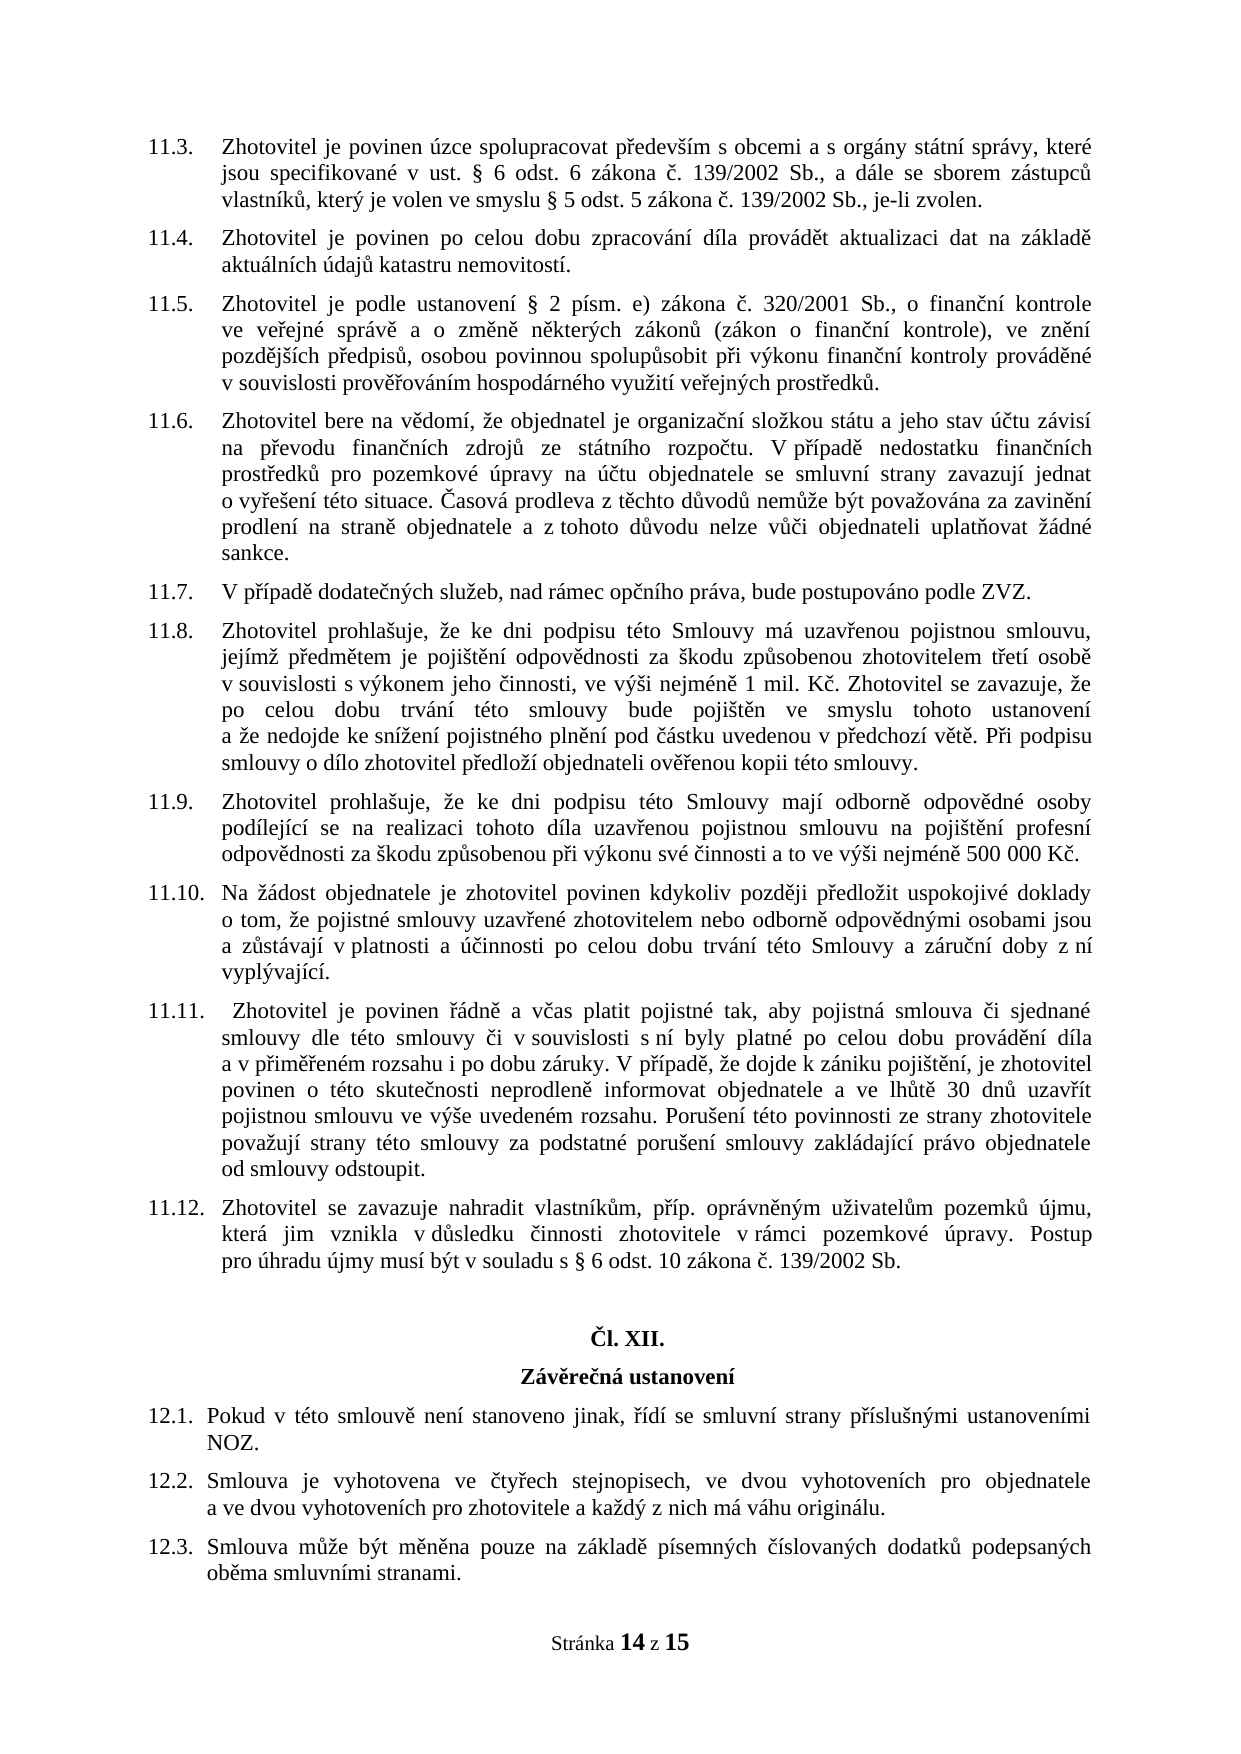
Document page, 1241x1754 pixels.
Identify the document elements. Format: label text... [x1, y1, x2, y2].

list Smlouva může být měněna pouze na základě písemných číslovaných dodatků podepsaných oběma smluvními stranami. [148, 1533, 1093, 1585]
list Zhotovitel prohlašuje, že ke dni podpisu této Smlouvy má uzavřenou pojistnou smlouvu, jejímž předmětem je pojištění odpovědnosti za škodu způsobenou zhotovitelem třetí osobě v souvislosti s výkonem jeho činnosti, ve výši nejméně 1 mil. Kč. Zhotovitel se zavazuje, že po celou dobu trvání této smlouvy bude pojištěn ve smyslu tohoto ustanovení a že nedojde ke snížení pojistného plnění pod částku uvedenou v předchozí větě. Při podpisu smlouvy o dílo zhotovitel předloží objednateli ověřenou kopii této smlouvy. [148, 617, 1093, 775]
list Na žádost objednatele je zhotovitel povinen kdykoliv později předložit uspokojivé doklady o tom, že pojistné smlouvy uzavřené zhotovitelem nebo odborně odpovědnými osobami jsou a zůstávají v platnosti a účinnosti po celou dobu trvání této Smlouvy a záruční doby z ní vyplývající. [148, 879, 1093, 985]
list Zhotovitel prohlašuje, že ke dni podpisu této Smlouvy mají odborně odpovědné osoby podílející se na realizaci tohoto díla uzavřenou pojistnou smlouvu na pojištění profesní odpovědnosti za škodu způsobenou při výkonu své činnosti a to ve výši nejméně 500 000 Kč. [148, 788, 1093, 867]
subtitle Čl. XII. [162, 1324, 1093, 1351]
list V případě dodatečných služeb, nad rámec opčního práva, bude postupováno podle ZVZ. [148, 578, 1093, 604]
list Zhotovitel se zavazuje nahradit vlastníkům, příp. oprávněným uživatelům pozemků újmu, která jim vznikla v důsledku činnosti zhotovitele v rámci pozemkové úpravy. Postup pro úhradu újmy musí být v souladu s § 6 odst. 10 zákona č. 139/2002 Sb. [148, 1194, 1093, 1273]
list Zhotovitel je povinen úzce spolupracovat především s obcemi a s orgány státní správy, které jsou specifikované v ust. § 6 odst. 6 zákona č. 139/2002 Sb., a dále se sborem zástupců vlastníků, který je volen ve smyslu § 5 odst. 5 zákona č. 139/2002 Sb., je-li zvolen. [148, 133, 1093, 212]
list Zhotovitel je podle ustanovení § 2 písm. e) zákona č. 320/2001 Sb., o finanční kontrole ve veřejné správě a o změně některých zákonů (zákon o finanční kontrole), ve znění pozdějších předpisů, osobou povinnou spolupůsobit při výkonu finanční kontroly prováděné v souvislosti prověřováním hospodárného využití veřejných prostředků. [148, 290, 1093, 395]
list Zhotovitel je povinen řádně a včas platit pojistné tak, aby pojistná smlouva či sjednané smlouvy dle této smlouvy či v souvislosti s ní byly platné po celou dobu provádění díla a v přiměřeném rozsahu i po dobu záruky. V případě, že dojde k zániku pojištění, je zhotovitel povinen o této skutečnosti neprodleně informovat objednatele a ve lhůtě 30 dnů uzavřít pojistnou smlouvu ve výše uvedeném rozsahu. Porušení této povinnosti ze strany zhotovitele považují strany této smlouvy za podstatné porušení smlouvy zakládající právo objednatele od smlouvy odstoupit. [148, 997, 1093, 1182]
list Smlouva je vyhotovena ve čtyřech stejnopisech, ve dvou vyhotoveních pro objednatele a ve dvou vyhotoveních pro zhotovitele a každý z nich má váhu originálu. [148, 1467, 1093, 1520]
list Zhotovitel je povinen po celou dobu zpracování díla provádět aktualizaci dat na základě aktuálních údajů katastru nemovitostí. [148, 224, 1093, 277]
list Pokud v této smlouvě není stanoveno jinak, řídí se smluvní strany příslušnými ustanoveními NOZ. [148, 1402, 1093, 1455]
subtitle Závěrečná ustanovení [162, 1363, 1093, 1390]
list Zhotovitel bere na vědomí, že objednatel je organizační složkou státu a jeho stav účtu závisí na převodu finančních zdrojů ze státního rozpočtu. V případě nedostatku finančních prostředků pro pozemkové úpravy na účtu objednatele se smluvní strany zavazují jednat o vyřešení této situace. Časová prodleva z těchto důvodů nemůže být považována za zavinění prodlení na straně objednatele a z tohoto důvodu nelze vůči objednateli uplatňovat žádné sankce. [148, 408, 1093, 566]
